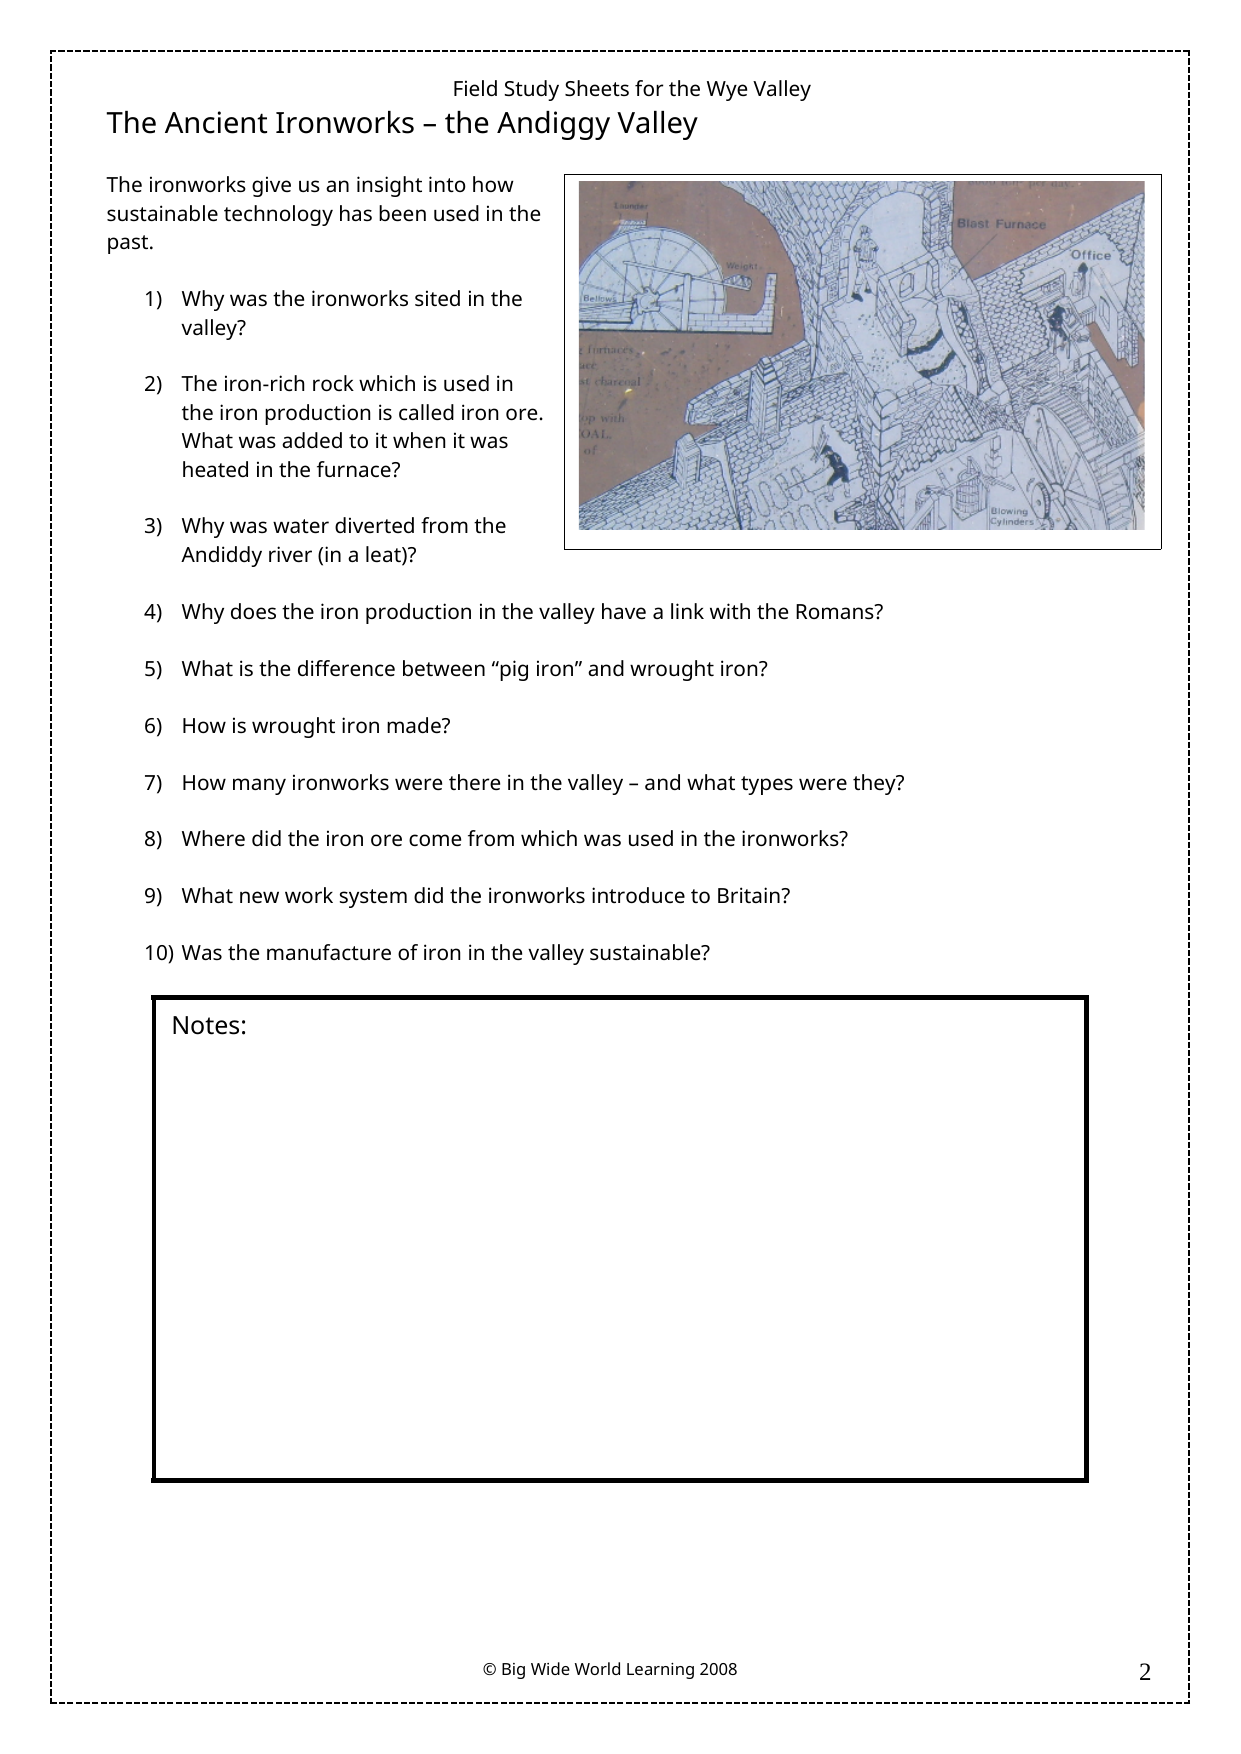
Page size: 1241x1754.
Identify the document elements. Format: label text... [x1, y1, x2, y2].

list What is the difference between “pig iron” and wrought iron? [144, 654, 1152, 682]
list Why was the ironworks sited in the valley? [144, 284, 1152, 341]
list The iron-rich rock which is used in the iron production is called iron ore. What was added to it when it was heated in the furnace? [144, 369, 1152, 483]
list Was the manufacture of iron in the valley sustainable? [144, 938, 1152, 967]
list How many ironworks were there in the valley – and what types were they? [144, 768, 1152, 796]
picture [578, 483, 1145, 512]
list How is wrought iron made? [144, 711, 1152, 739]
text The Ancient Ironworks – the [106, 102, 1152, 142]
list Why does the iron production in the valley have a link with the Romans? [144, 597, 1152, 625]
list Where did the iron ore come from which was used in the ironworks? [144, 824, 1152, 853]
picture [578, 341, 1145, 369]
list Why was water diverted from the Andiddy river (in a leat)? [144, 512, 1152, 568]
text The ironworks give us an insight into how sustainable technology has been used in the past. [106, 170, 1152, 256]
list What new work system did the ironworks introduce to ? [144, 881, 1152, 910]
picture [578, 256, 1145, 284]
